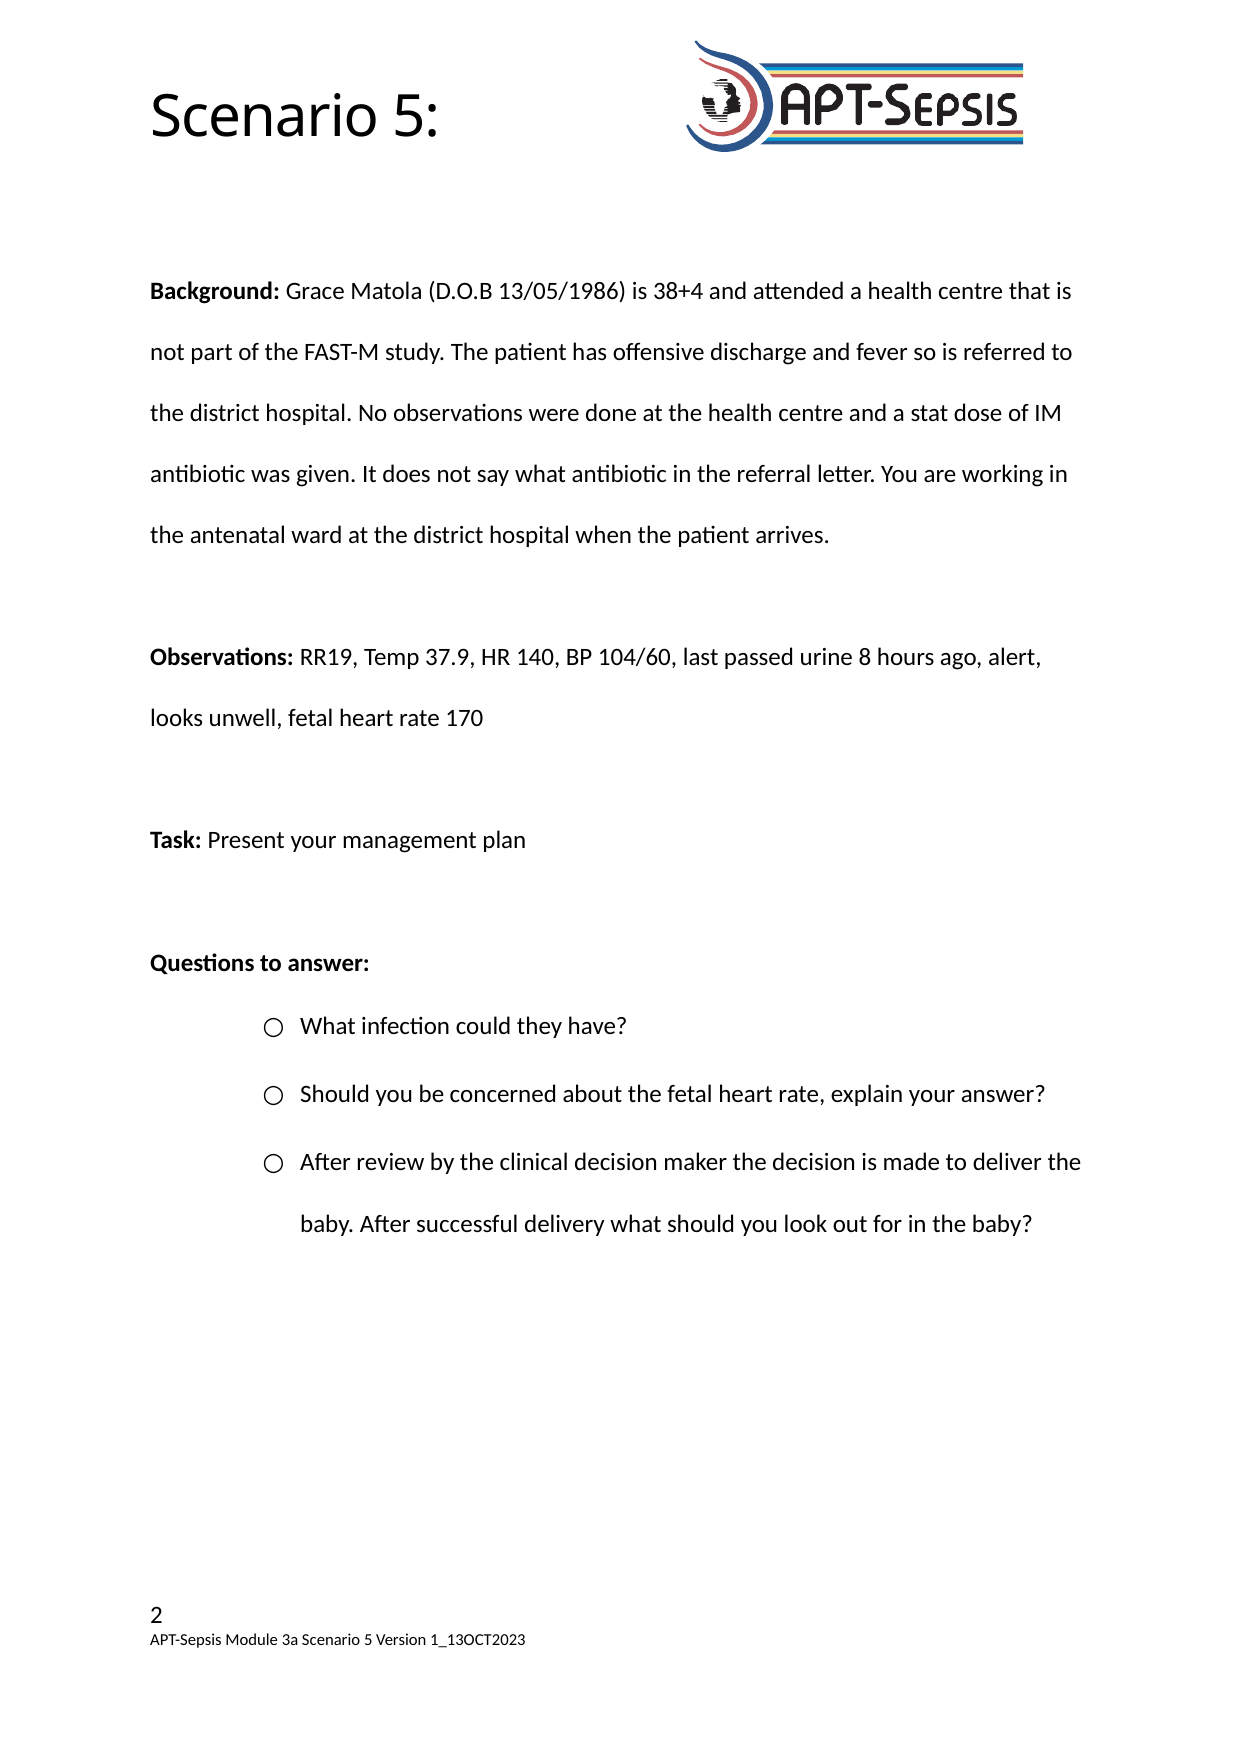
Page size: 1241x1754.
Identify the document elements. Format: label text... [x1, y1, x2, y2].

picture [781, 83, 810, 125]
list What infection could they have? [262, 1008, 1090, 1042]
picture [962, 93, 982, 126]
picture [702, 79, 741, 122]
text Questions to answer: [150, 947, 1090, 977]
text Task: Present your management plan [150, 825, 1090, 855]
picture [915, 93, 932, 126]
list After review by the clinical decision maker the decision is made to deliver the baby. After successful delivery what should you look out for in the baby? [262, 1144, 1090, 1239]
picture [997, 93, 1017, 126]
list Should you be concerned about the fetal heart rate, explain your answer? [262, 1076, 1090, 1110]
picture [937, 93, 959, 126]
text Background: Grace Matola (D.O.B 13/05/1986) is 38+4 and attended a health centre that is not part of the FAST-M study. The patient has offensive discharge and fever so is referred to the district hospital. No observations were done at the health centre and a stat dose of IM antibiotic was given. It does not say what antibiotic in the referral letter. You are working in the antenatal ward at the district hospital when the patient arrives. [150, 275, 1090, 550]
text Observations: RR19, Temp 37.9, HR 140, BP 104/60, last passed urine 8 hours ago, alert, looks unwell, fetal heart rate 170 [150, 642, 1090, 733]
